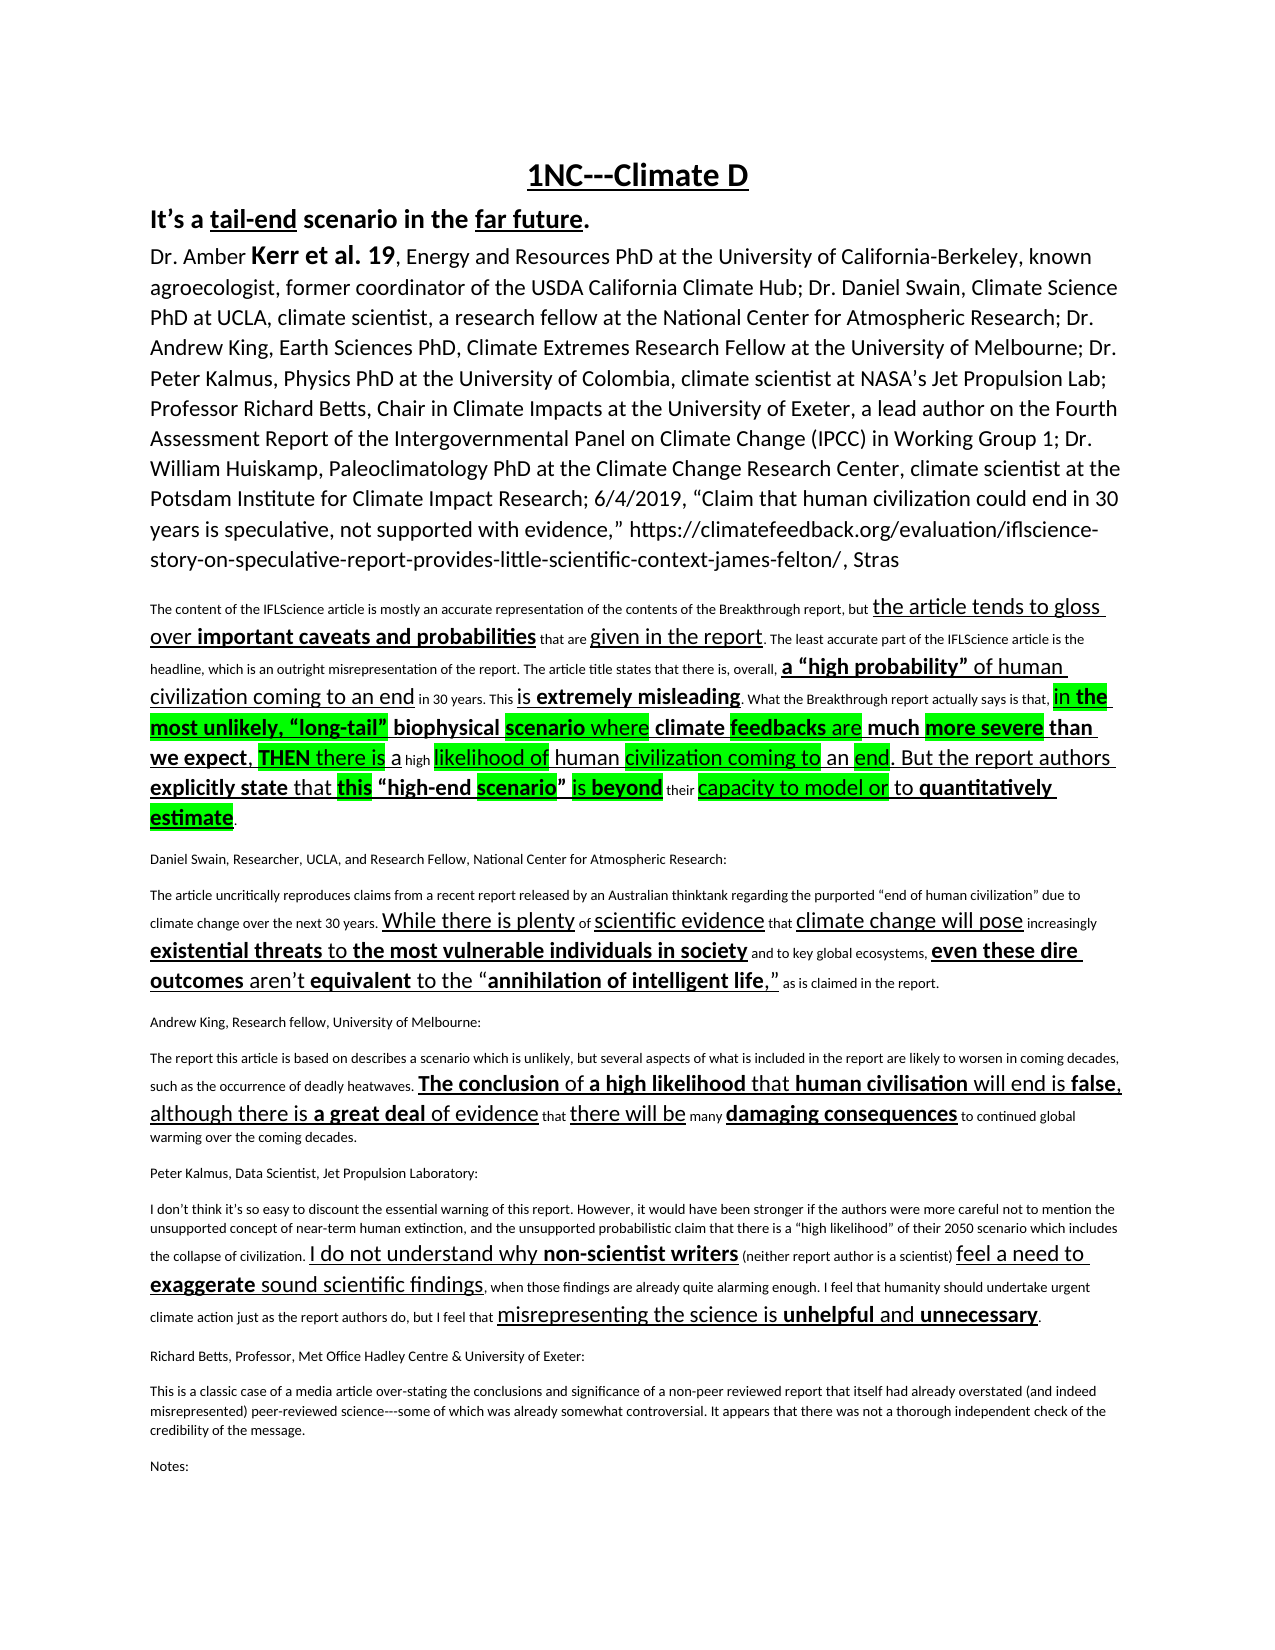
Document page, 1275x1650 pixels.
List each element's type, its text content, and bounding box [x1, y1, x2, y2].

text Notes: [150, 1457, 1125, 1475]
text Peter Kalmus, Data Scientist, Jet Propulsion Laboratory: [150, 1164, 1125, 1182]
text Daniel Swain, Researcher, UCLA, and Research Fellow, National Center for Atmospheric Research: [150, 850, 1125, 868]
text The content of the IFLScience article is mostly an accurate representation of the contents of the Breakthrough report, but the article tends to gloss over important caveats and probabilities that are given in the report. The least accurate part of the IFLScience article is the headline, which is an outright misrepresentation of the report. The article title states that there is, overall, a “high probability” of human civilization coming to an end in 30 years. This is extremely misleading. What the Breakthrough report actually says is that, in the most unlikely, “long-tail” biophysical scenario where climate feedbacks are much more severe than we expect, THEN there is a high likelihood of human civilization coming to an end. But the report authors explicitly state that this “high-end scenario” is beyond their capacity to model or to quantitatively estimate. [150, 592, 1125, 831]
text The report this article is based on describes a scenario which is unlikely, but several aspects of what is included in the report are likely to worsen in coming decades, such as the occurrence of deadly heatwaves. The conclusion of a high likelihood that human civilisation will end is false, although there is a great deal of evidence that there will be many damaging consequences to continued global warming over the coming decades. [150, 1049, 1125, 1147]
text The article uncritically reproduces claims from a recent report released by an Australian thinktank regarding the purported “end of human civilization” due to climate change over the next 30 years. While there is plenty of scientific evidence that climate change will pose increasingly existential threats to the most vulnerable individuals in society and to key global ecosystems, even these dire outcomes aren’t equivalent to the “annihilation of intelligent life,” as is claimed in the report. [150, 886, 1125, 994]
text Richard Betts, Professor, Met Office Hadley Centre & University of Exeter: [150, 1347, 1125, 1365]
subtitle 1NC---Climate D [150, 154, 1125, 195]
text I don’t think it’s so easy to discount the essential warning of this report. However, it would have been stronger if the authors were more careful not to mention the unsupported concept of near-term human extinction, and the unsupported probabilistic claim that there is a “high likelihood” of their 2050 scenario which includes the collapse of civilization. I do not understand why non-scientist writers (neither report author is a scientist) feel a need to exaggerate sound scientific findings, when those findings are already quite alarming enough. I feel that humanity should undertake urgent climate action just as the report authors do, but I feel that misrepresenting the science is unhelpful and unnecessary. [150, 1200, 1125, 1328]
text This is a classic case of a media article over-stating the conclusions and significance of a non-peer reviewed report that itself had already overstated (and indeed misrepresented) peer-reviewed science---some of which was already somewhat controversial. It appears that there was not a thorough independent check of the credibility of the message. [150, 1383, 1125, 1439]
text Dr. Amber Kerr et al. 19, Energy and Resources PhD at the University of California-Berkeley, known agroecologist, former coordinator of the USDA California Climate Hub; Dr. Daniel Swain, Climate Science PhD at UCLA, climate scientist, a research fellow at the National Center for Atmospheric Research; Dr. Andrew King, Earth Sciences PhD, Climate Extremes Research Fellow at the University of Melbourne; Dr. Peter Kalmus, Physics PhD at the University of Colombia, climate scientist at NASA’s Jet Propulsion Lab; Professor Richard Betts, Chair in Climate Impacts at the University of Exeter, a lead author on the Fourth Assessment Report of the Intergovernmental Panel on Climate Change (IPCC) in Working Group 1; Dr. William Huiskamp, Paleoclimatology PhD at the Climate Change Research Center, climate scientist at the Potsdam Institute for Climate Impact Research; 6/4/2019, “Claim that human civilization could end in 30 years is speculative, not supported with evidence,” https://climatefeedback.org/evaluation/iflscience-story-on-speculative-report-provides-little-scientific-context-james-felton/, Stras [150, 238, 1125, 573]
text Andrew King, Research fellow, University of Melbourne: [150, 1013, 1125, 1031]
subtitle It’s a tail-end scenario in the far future. [150, 202, 1125, 235]
